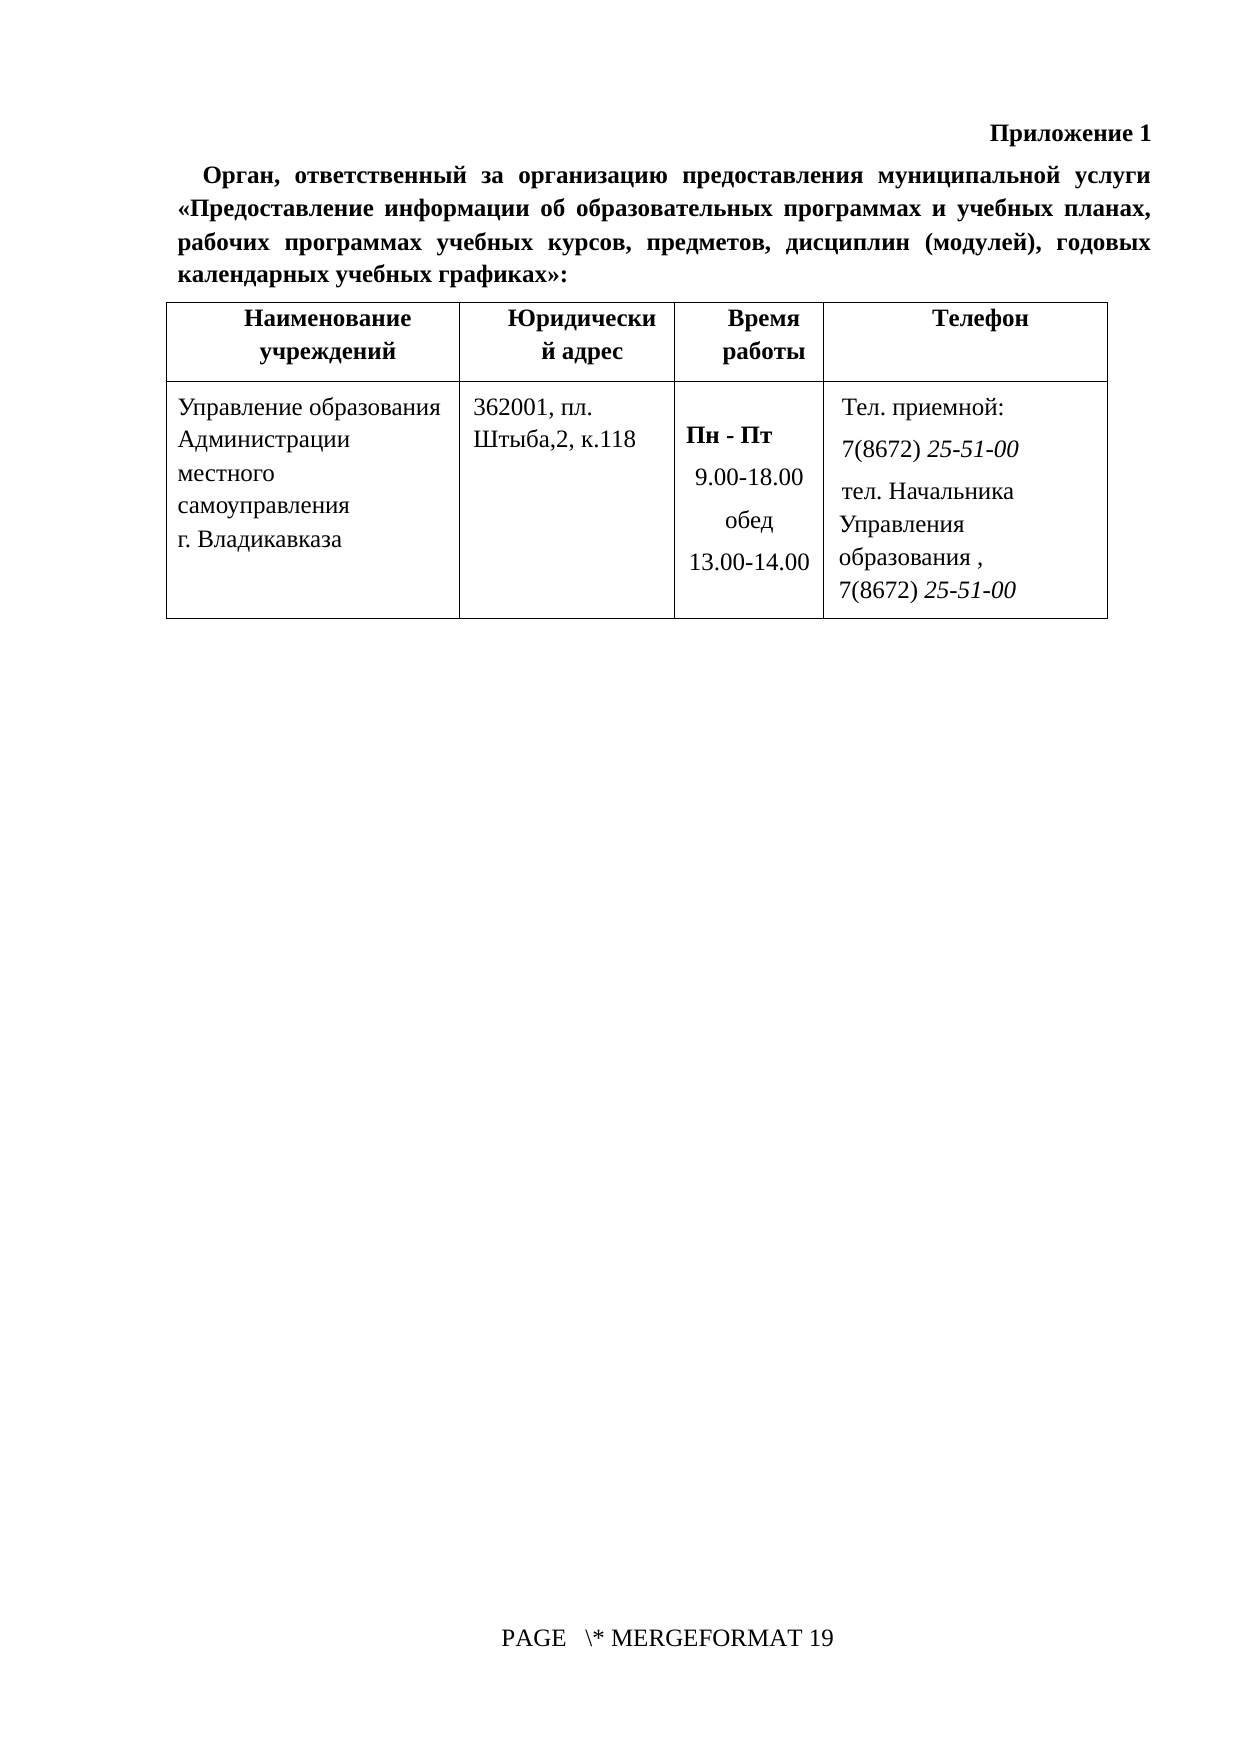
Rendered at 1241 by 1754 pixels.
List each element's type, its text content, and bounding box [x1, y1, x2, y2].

table_header Время работы [675, 303, 823, 381]
text Орган, ответственный за организацию предоставления муниципальной услуги «Предоставление информации об образовательных программах и учебных планах, рабочих программах учебных курсов, предметов, дисциплин (модулей), годовых календарных учебных графиках»: [177, 161, 1152, 288]
table_cell Управление образования Администрации местного самоуправления г. Владикавказа [167, 382, 459, 617]
text Приложение 1 [177, 118, 1152, 147]
table_header Юридический адрес [460, 303, 674, 381]
table_cell 362001, пл. Штыба,2, к.118 [460, 382, 674, 617]
table_header Наименование учреждений [167, 303, 459, 381]
table_cell Пн - Пт 9.00-18.00 обед 13.00-14.00 [675, 382, 823, 617]
table_cell Тел. приемной: 7(8672) 25-51-00 тел. Начальника Управления образования , 7(8672) 25-51-00 [824, 382, 1107, 617]
table_header Телефон [824, 303, 1107, 381]
